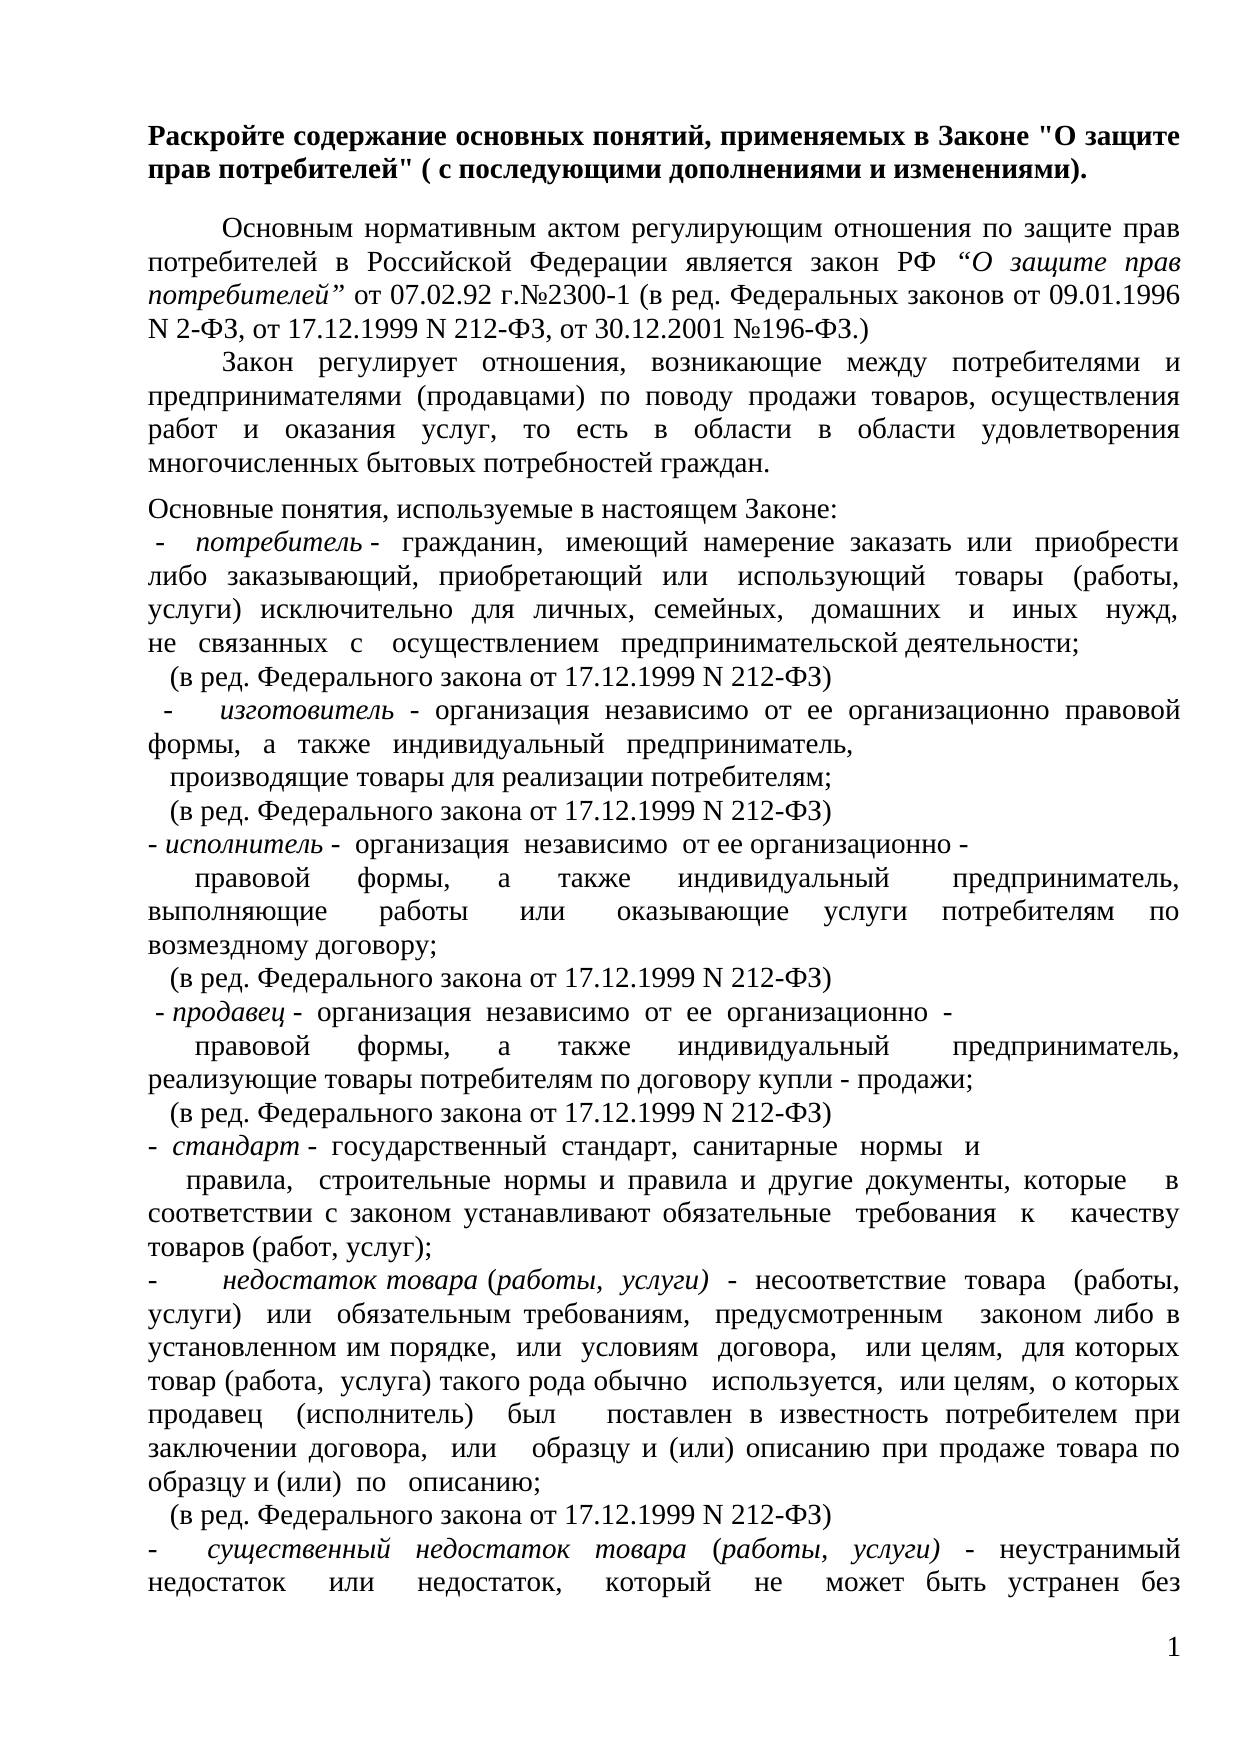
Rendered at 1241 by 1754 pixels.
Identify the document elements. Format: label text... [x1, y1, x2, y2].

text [148, 1531, 1181, 1598]
text Раскройте содержание основных понятий, применяемых в Законе "О защите прав потребителей" ( с последующими дополнениями и изменениями). [148, 118, 1181, 185]
text - изготовитель - организация независимо от ее организационно правовой формы, а также индивидуальный предприниматель, [148, 692, 1181, 759]
text (в ред. Федерального закона от 17.12.1999 N 212-ФЗ) [148, 1497, 1181, 1531]
text (в ред. Федерального закона от 17.12.1999 N 212-ФЗ) [148, 961, 1181, 994]
text производящие товары для реализации потребителям; [148, 759, 1181, 793]
text - недостаток товара (работы, услуги) - несоответствие товара (работы, услуги) или обязательным требованиям, предусмотренным законом либо в установленном им порядке, или условиям договора, или целям, для которых товар (работа, услуга) такого рода обычно используется, или целям, о которых продавец (исполнитель) был поставлен в известность потребителем при заключении договора, или образцу и (или) описанию при продаже товара по образцу и (или) по описанию; [148, 1262, 1181, 1497]
text - стандарт - государственный стандарт, санитарные нормы и [148, 1128, 1181, 1162]
text правовой формы, а также индивидуальный предприниматель, реализующие товары потребителям по договору купли - продажи; [148, 1028, 1181, 1095]
text Закон регулирует отношения, возникающие между потребителями и предпринимателями (продавцами) по поводу продажи товаров, осуществления работ и оказания услуг, то есть в области в области удовлетворения многочисленных бытовых потребностей граждан. [148, 344, 1181, 478]
text - продавец - организация независимо от ее организационно - [148, 994, 1181, 1028]
text Основные понятия, используемые в настоящем Законе: [148, 491, 1181, 524]
text (в ред. Федерального закона от 17.12.1999 N 212-ФЗ) [148, 793, 1181, 826]
text (в ред. Федерального закона от 17.12.1999 N 212-ФЗ) [148, 659, 1181, 692]
text правила, строительные нормы и правила и другие документы, которые в соответствии с законом устанавливают обязательные требования к качеству товаров (работ, услуг); [148, 1162, 1181, 1262]
text - исполнитель - организация независимо от ее организационно - [148, 826, 1181, 860]
text - потребитель - гражданин, имеющий намерение заказать или приобрести либо заказывающий, приобретающий или использующий товары (работы, услуги) исключительно для личных, семейных, домашних и иных нужд, не связанных с осуществлением предпринимательской деятельности; [148, 524, 1181, 659]
text (в ред. Федерального закона от 17.12.1999 N 212-ФЗ) [148, 1095, 1181, 1128]
text правовой формы, а также индивидуальный предприниматель, выполняющие работы или оказывающие услуги потребителям по возмездному договору; [148, 860, 1181, 961]
text Основным нормативным актом регулирующим отношения по защите прав потребителей в Российской Федерации является закон РФ “О защите прав потребителей” от 07.02.92 г.№2300-1 (в ред. Федеральных законов от 09.01.1996 N 2-ФЗ, от 17.12.1999 N 212-ФЗ, от 30.12.2001 №196-ФЗ.) [148, 210, 1181, 344]
